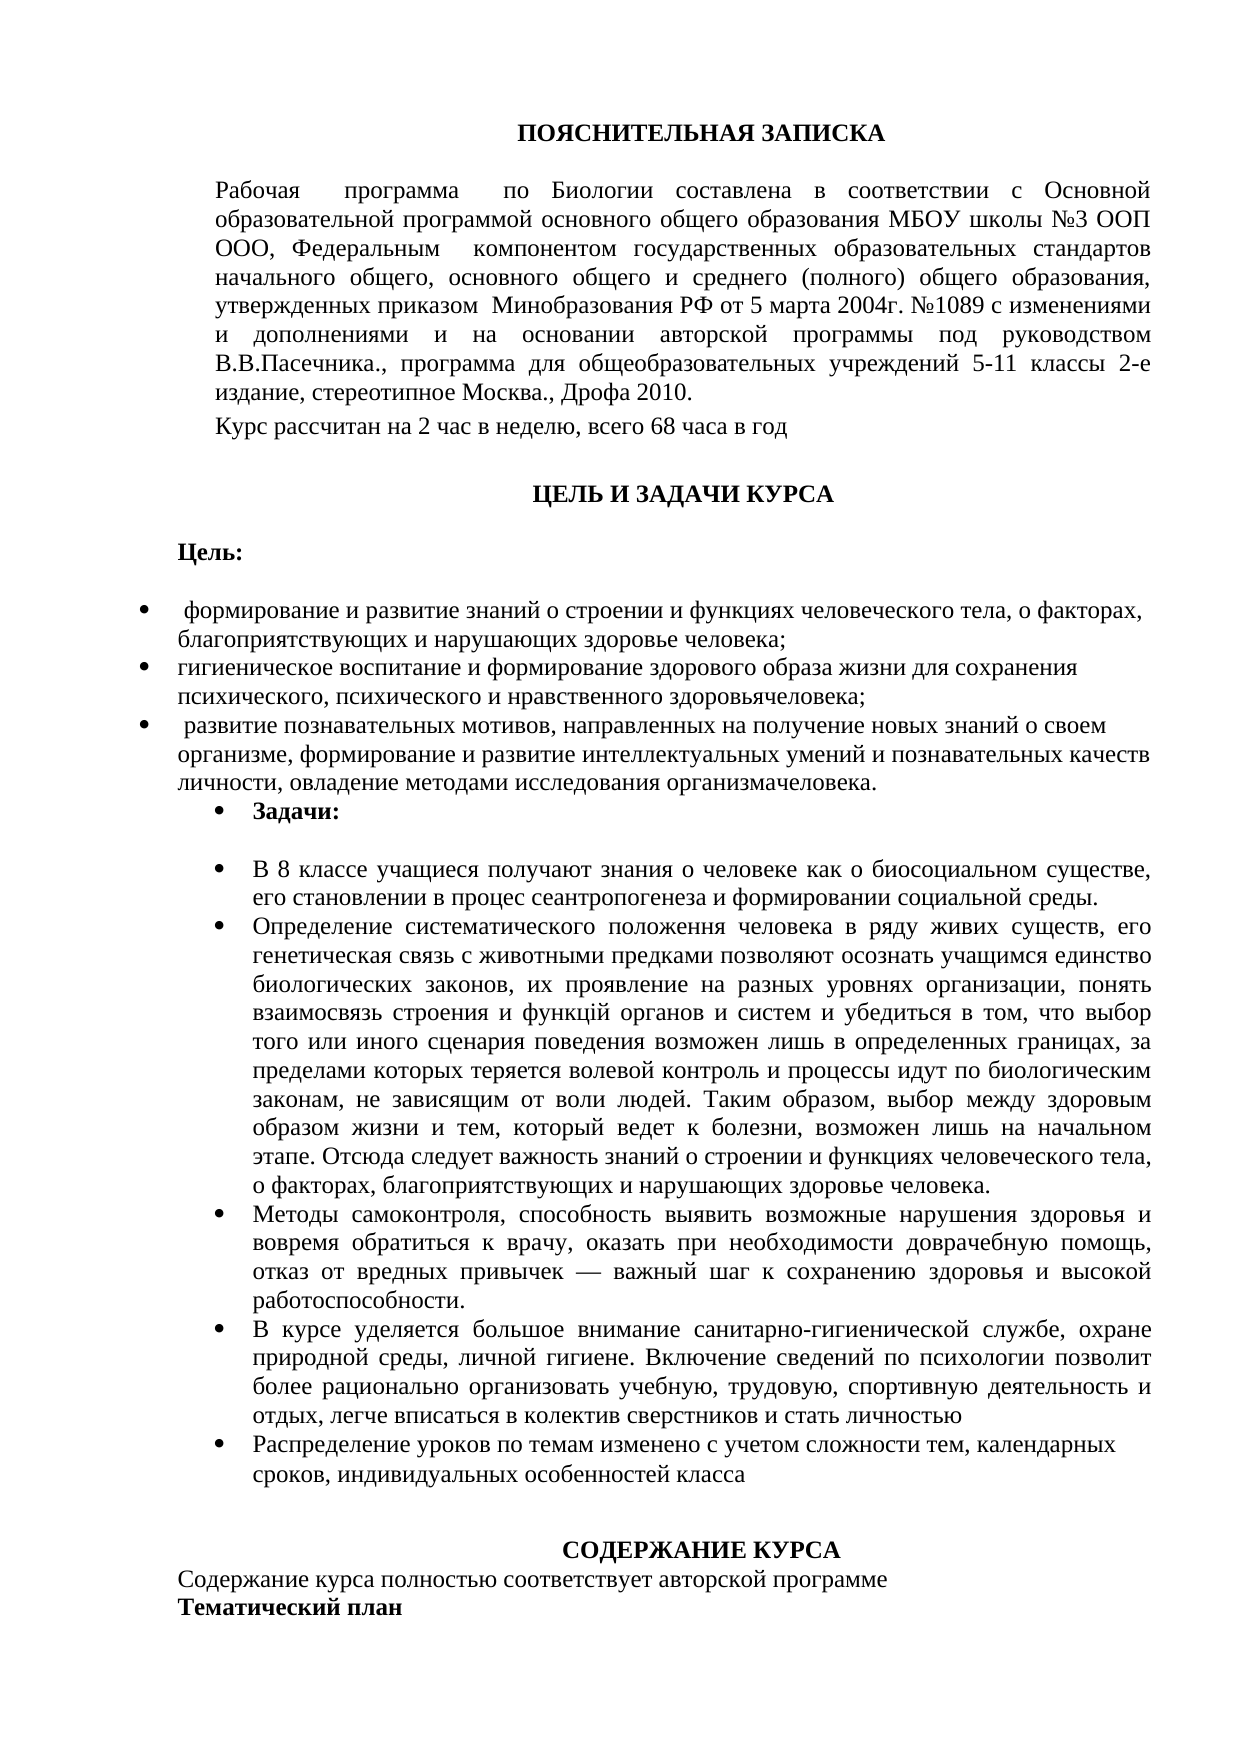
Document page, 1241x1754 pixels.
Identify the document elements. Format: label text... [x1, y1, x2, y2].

list Определение систематического положення человека в ряду живих существ, его генетическая связь с животными предками позволяют осознать учащимся единство биологических законов, их проявление на разных уровнях организации, понять взаимосвязь строения и функцій органов и систем и убедиться в том, что выбор того или иного сценария поведения возможен лишь в определенных границах, за пределами которых теряется волевой контроль и процессы идут по биологическим законам, не зависящим от воли людей. Таким образом, выбор между здоровым образом жизни и тем, который ведет к болезни, возможен лишь на начальном этапе. Отсюда следует важность знаний о строении и функциях человеческого тела, о факторах, благоприятствующих и нарушающих здоровье человека. [215, 911, 1152, 1199]
text ЦЕЛЬ И ЗАДАЧИ КУРСА [215, 479, 1152, 508]
text СОДЕРЖАНИЕ КУРСА [177, 1535, 1152, 1564]
list В 8 классе учащиеся получают знания о человеке как о биосоциальном существе, его становлении в процес сеантропогенеза и формировании социальной среды. [215, 854, 1152, 911]
list Задачи: [215, 796, 1152, 825]
text Цель: [177, 537, 1152, 566]
text Тематический план [177, 1592, 1152, 1621]
text Рабочая программа по Биологии составлена в соответствии с Основной образовательной программой основного общего образования МБОУ школы №3 ООП ООО, Федеральным компонентом государственных образовательных стандартов начального общего, основного общего и среднего (полного) общего образования, утвержденных приказом Минобразования РФ от 5 марта 2004г. №1089 с изменениями и дополнениями и на основании авторской программы под руководством В.В.Пасечника., программа для общеобразовательных учреждений 5-11 классы 2-е издание, стереотипное Москва., Дрофа 2010. [215, 176, 1152, 406]
list Методы самоконтроля, способность выявить возможные нарушения здоровья и вовремя обратиться к врачу, оказать при необходимости доврачебную помощь, отказ от вредных привычек — важный шаг к сохранению здоровья и высокой работоспособности. [215, 1199, 1152, 1314]
list формирование и развитие знаний о строении и функциях человеческого тела, о факторах, благоприятствующих и нарушающих здоровье человека; [140, 595, 1152, 652]
list гигиеническое воспитание и формирование здорового образа жизни для сохранения психического, психического и нравственного здоровьячеловека; [140, 652, 1152, 710]
list развитие познавательных мотивов, направленных на получение новых знаний о своем организме, формирование и развитие интеллектуальных умений и познавательных качеств личности, овладение методами исследования организмачеловека. [140, 710, 1152, 796]
list В курсе уделяется большое внимание санитарно-гигиенической службе, охране природной среды, личной гигиене. Включение сведений по психологии позволит более рационально организовать учебную, трудовую, спортивную деятельность и отдых, легче вписаться в колектив сверстников и стать личностью [215, 1314, 1152, 1429]
list Распределение уроков по темам изменено с учетом сложности тем, календарных сроков, индивидуальных особенностей класса [215, 1429, 1152, 1488]
text Курс рассчитан на 2 час в неделю, всего 68 часа в год [215, 411, 1152, 440]
text ПОЯСНИТЕЛЬНАЯ ЗАПИСКА [177, 118, 1152, 147]
text Содержание курса полностью соответствует авторской программе [177, 1564, 1152, 1592]
